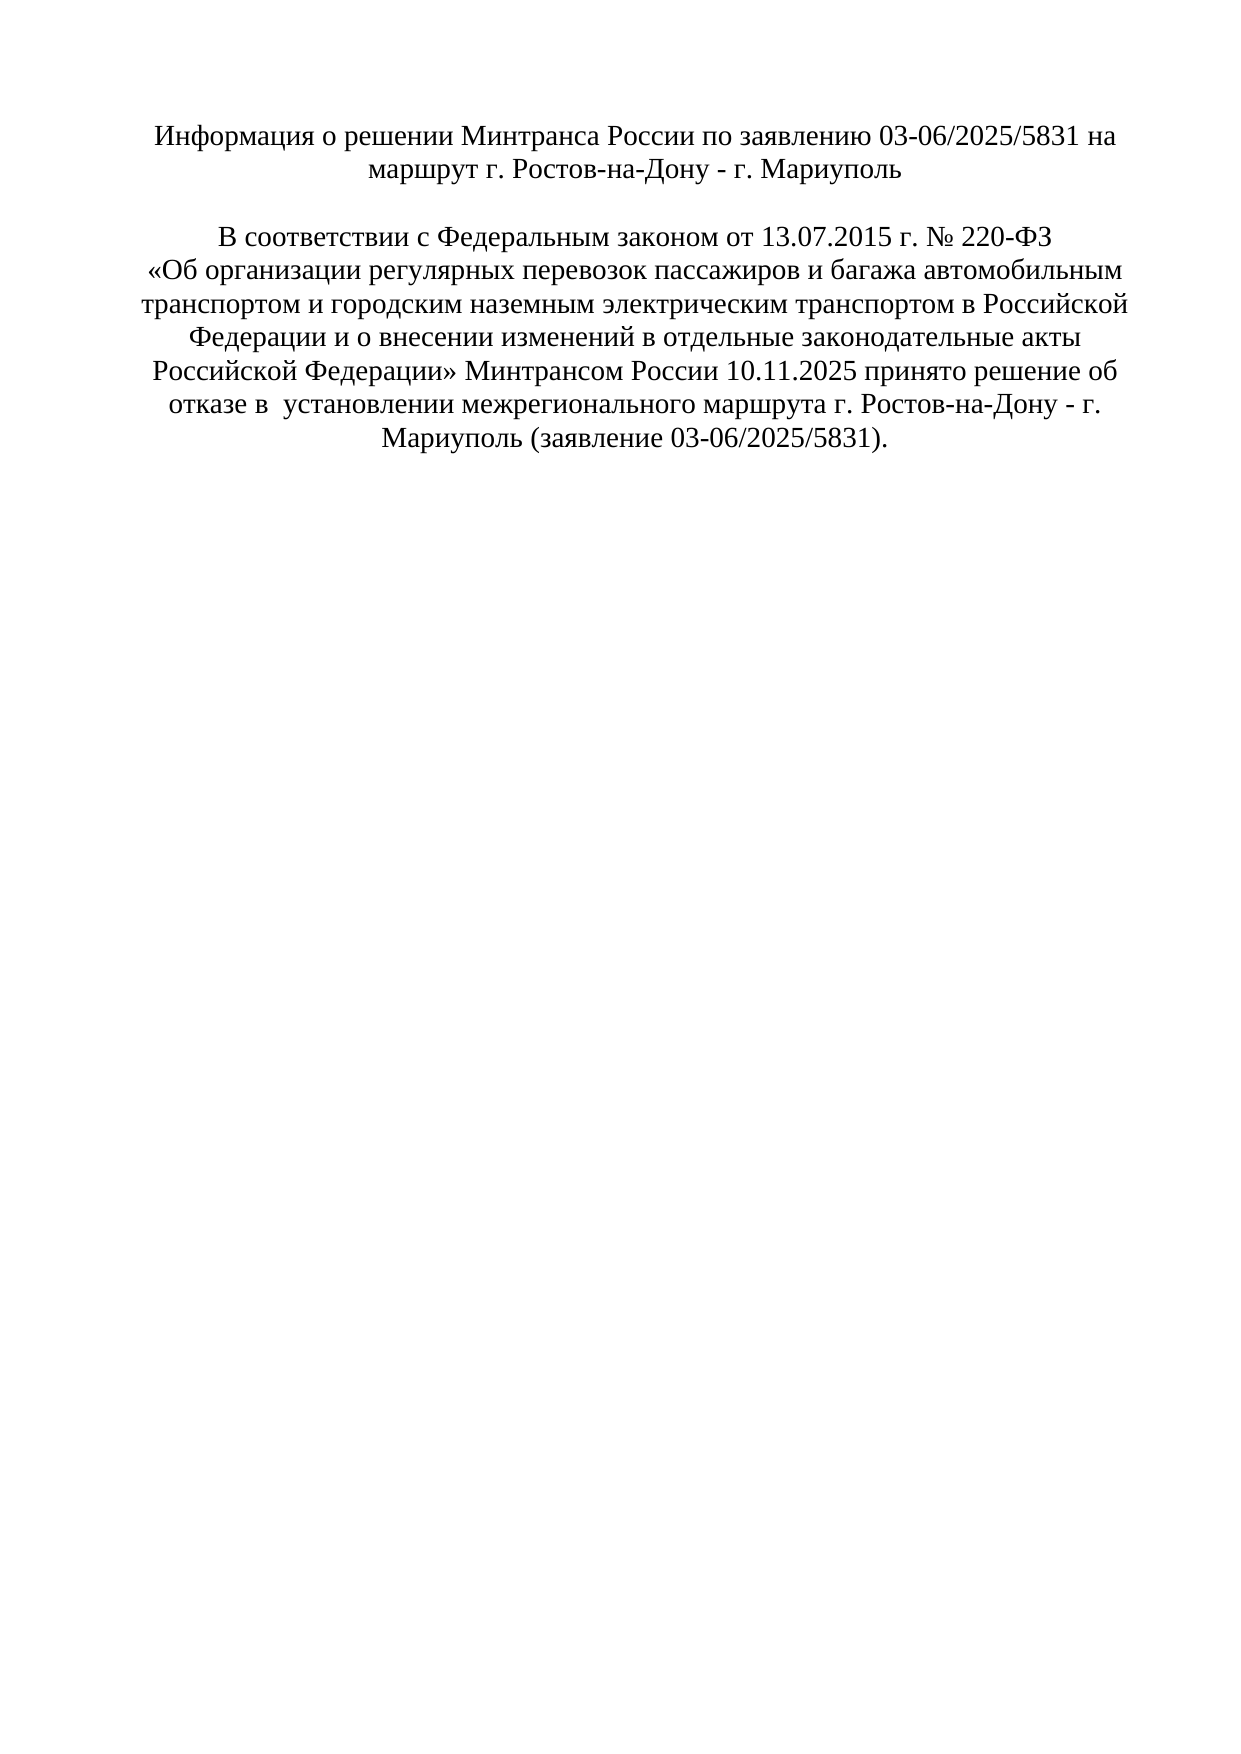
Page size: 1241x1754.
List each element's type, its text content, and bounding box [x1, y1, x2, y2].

text Информация о решении Минтранса России по заявлению 03-06/2025/5831 на маршрут г. Ростов-на-Дону - г. Мариуполь [118, 118, 1152, 185]
text В соответствии с Федеральным законом от 13.07.2015 г. № 220-ФЗ «Об организации регулярных перевозок пассажиров и багажа автомобильным транспортом и городским наземным электрическим транспортом в Российской Федерации и о внесении изменений в отдельные законодательные акты Российской Федерации» Минтрансом России 10.11.2025 принято решение об отказе в установлении межрегионального маршрута г. Ростов-на-Дону - г. Мариуполь (заявление 03-06/2025/5831). [118, 219, 1152, 453]
